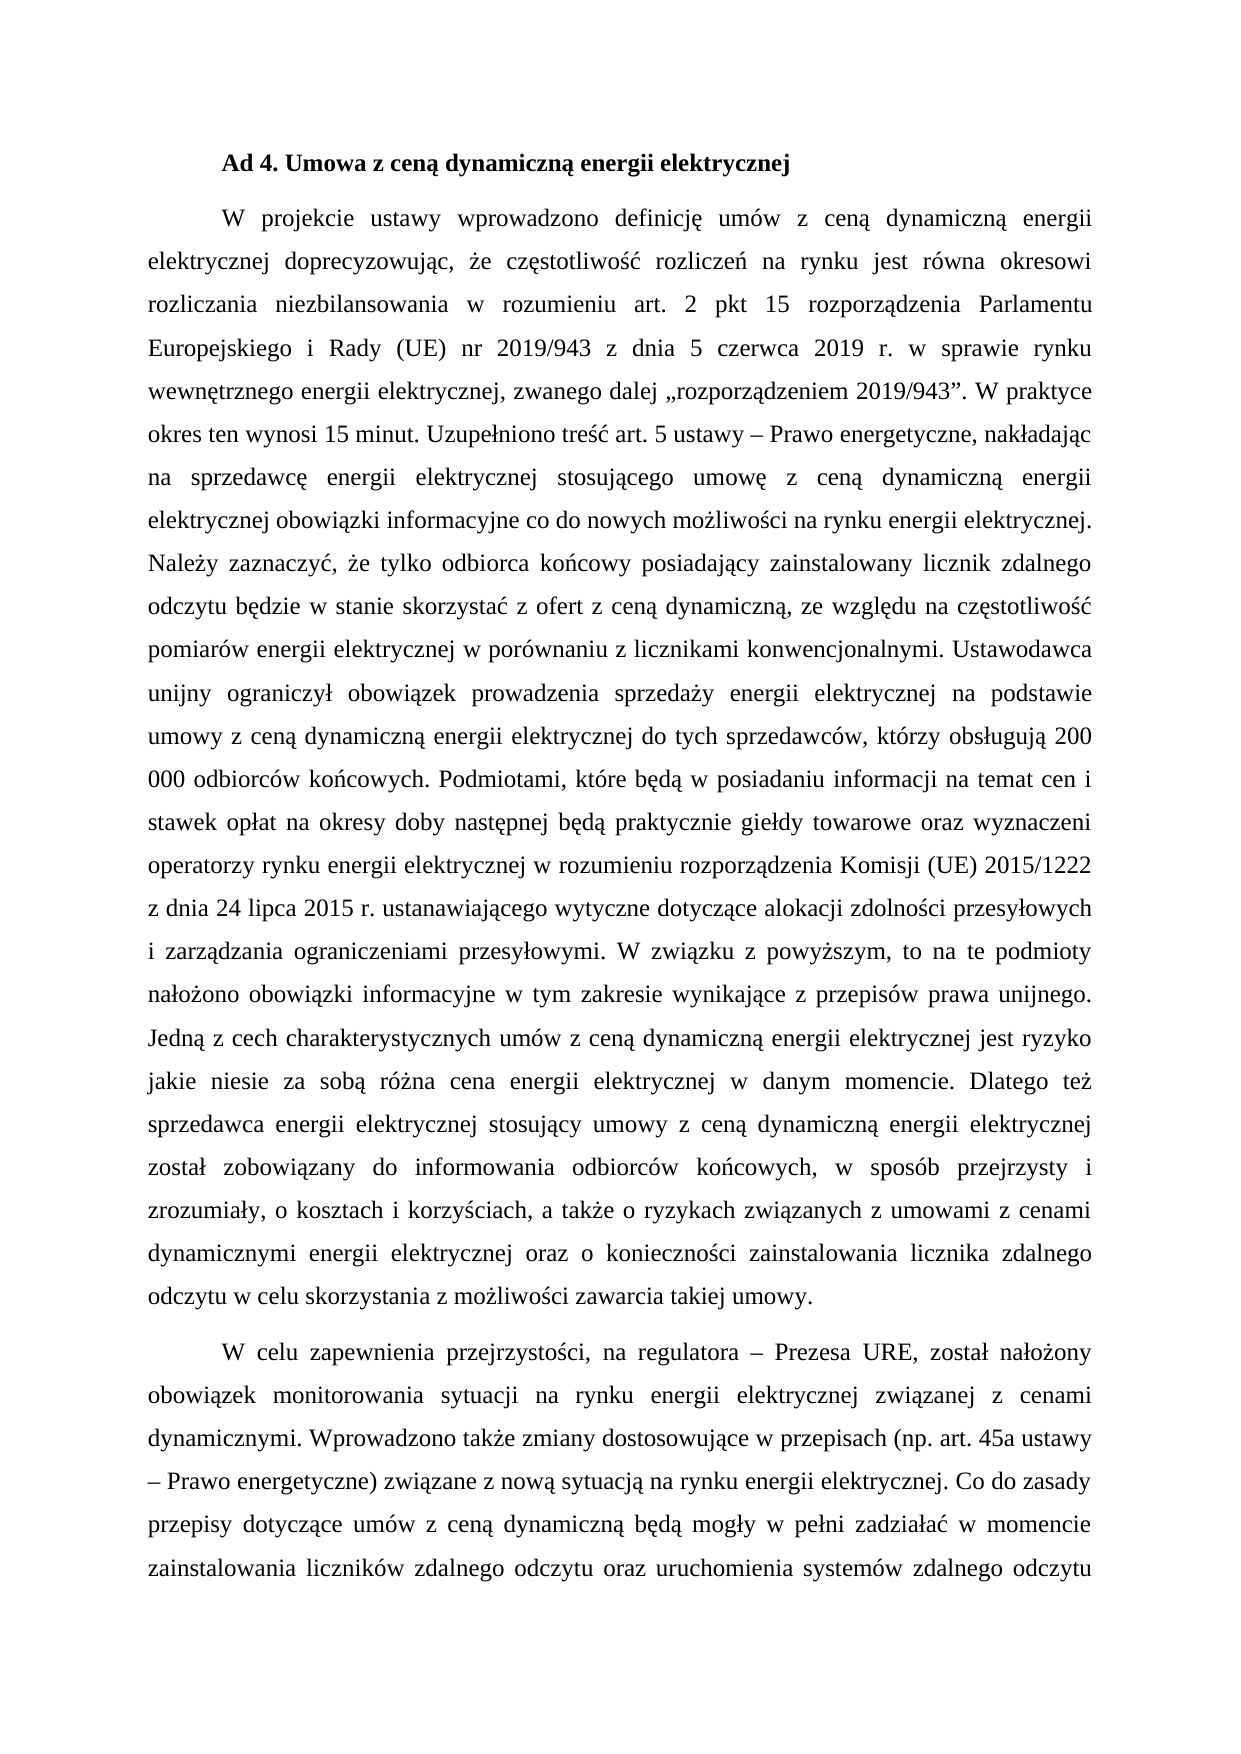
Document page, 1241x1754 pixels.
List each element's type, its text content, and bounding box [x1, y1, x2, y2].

text Ad 4. Umowa z ceną dynamiczną energii elektrycznej [148, 148, 1093, 176]
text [148, 1337, 1093, 1581]
text W projekcie ustawy wprowadzono definicję umów z ceną dynamiczną energii elektrycznej doprecyzowując, że częstotliwość rozliczeń na rynku jest równa okresowi rozliczania niezbilansowania w rozumieniu art. 2 pkt 15 rozporządzenia Parlamentu Europejskiego i Rady (UE) nr 2019/943 z dnia 5 czerwca 2019 r. w sprawie rynku wewnętrznego energii elektrycznej, zwanego dalej „rozporządzeniem 2019/943”. W praktyce okres ten wynosi 15 minut. Uzupełniono treść art. 5 ustawy – Prawo energetyczne, nakładając na sprzedawcę energii elektrycznej stosującego umowę z ceną dynamiczną energii elektrycznej obowiązki informacyjne co do nowych możliwości na rynku energii elektrycznej. Należy zaznaczyć, że tylko odbiorca końcowy posiadający zainstalowany licznik zdalnego odczytu będzie w stanie skorzystać z ofert z ceną dynamiczną, ze względu na częstotliwość pomiarów energii elektrycznej w porównaniu z licznikami konwencjonalnymi. Ustawodawca unijny ograniczył obowiązek prowadzenia sprzedaży energii elektrycznej na podstawie umowy z ceną dynamiczną energii elektrycznej do tych sprzedawców, którzy obsługują 200 000 odbiorców końcowych. Podmiotami, które będą w posiadaniu informacji na temat cen i stawek opłat na okresy doby następnej będą praktycznie giełdy towarowe oraz wyznaczeni operatorzy rynku energii elektrycznej w rozumieniu rozporządzenia Komisji (UE) 2015/1222 z dnia 24 lipca 2015 r. ustanawiającego wytyczne dotyczące alokacji zdolności przesyłowych i zarządzania ograniczeniami przesyłowymi. W związku z powyższym, to na te podmioty nałożono obowiązki informacyjne w tym zakresie wynikające z przepisów prawa unijnego. Jedną z cech charakterystycznych umów z ceną dynamiczną energii elektrycznej jest ryzyko jakie niesie za sobą różna cena energii elektrycznej w danym momencie. Dlatego też sprzedawca energii elektrycznej stosujący umowy z ceną dynamiczną energii elektrycznej został zobowiązany do informowania odbiorców końcowych, w sposób przejrzysty i zrozumiały, o kosztach i korzyściach, a także o ryzykach związanych z umowami z cenami dynamicznymi energii elektrycznej oraz o konieczności zainstalowania licznika zdalnego odczytu w celu skorzystania z możliwości zawarcia takiej umowy. [148, 203, 1093, 1310]
